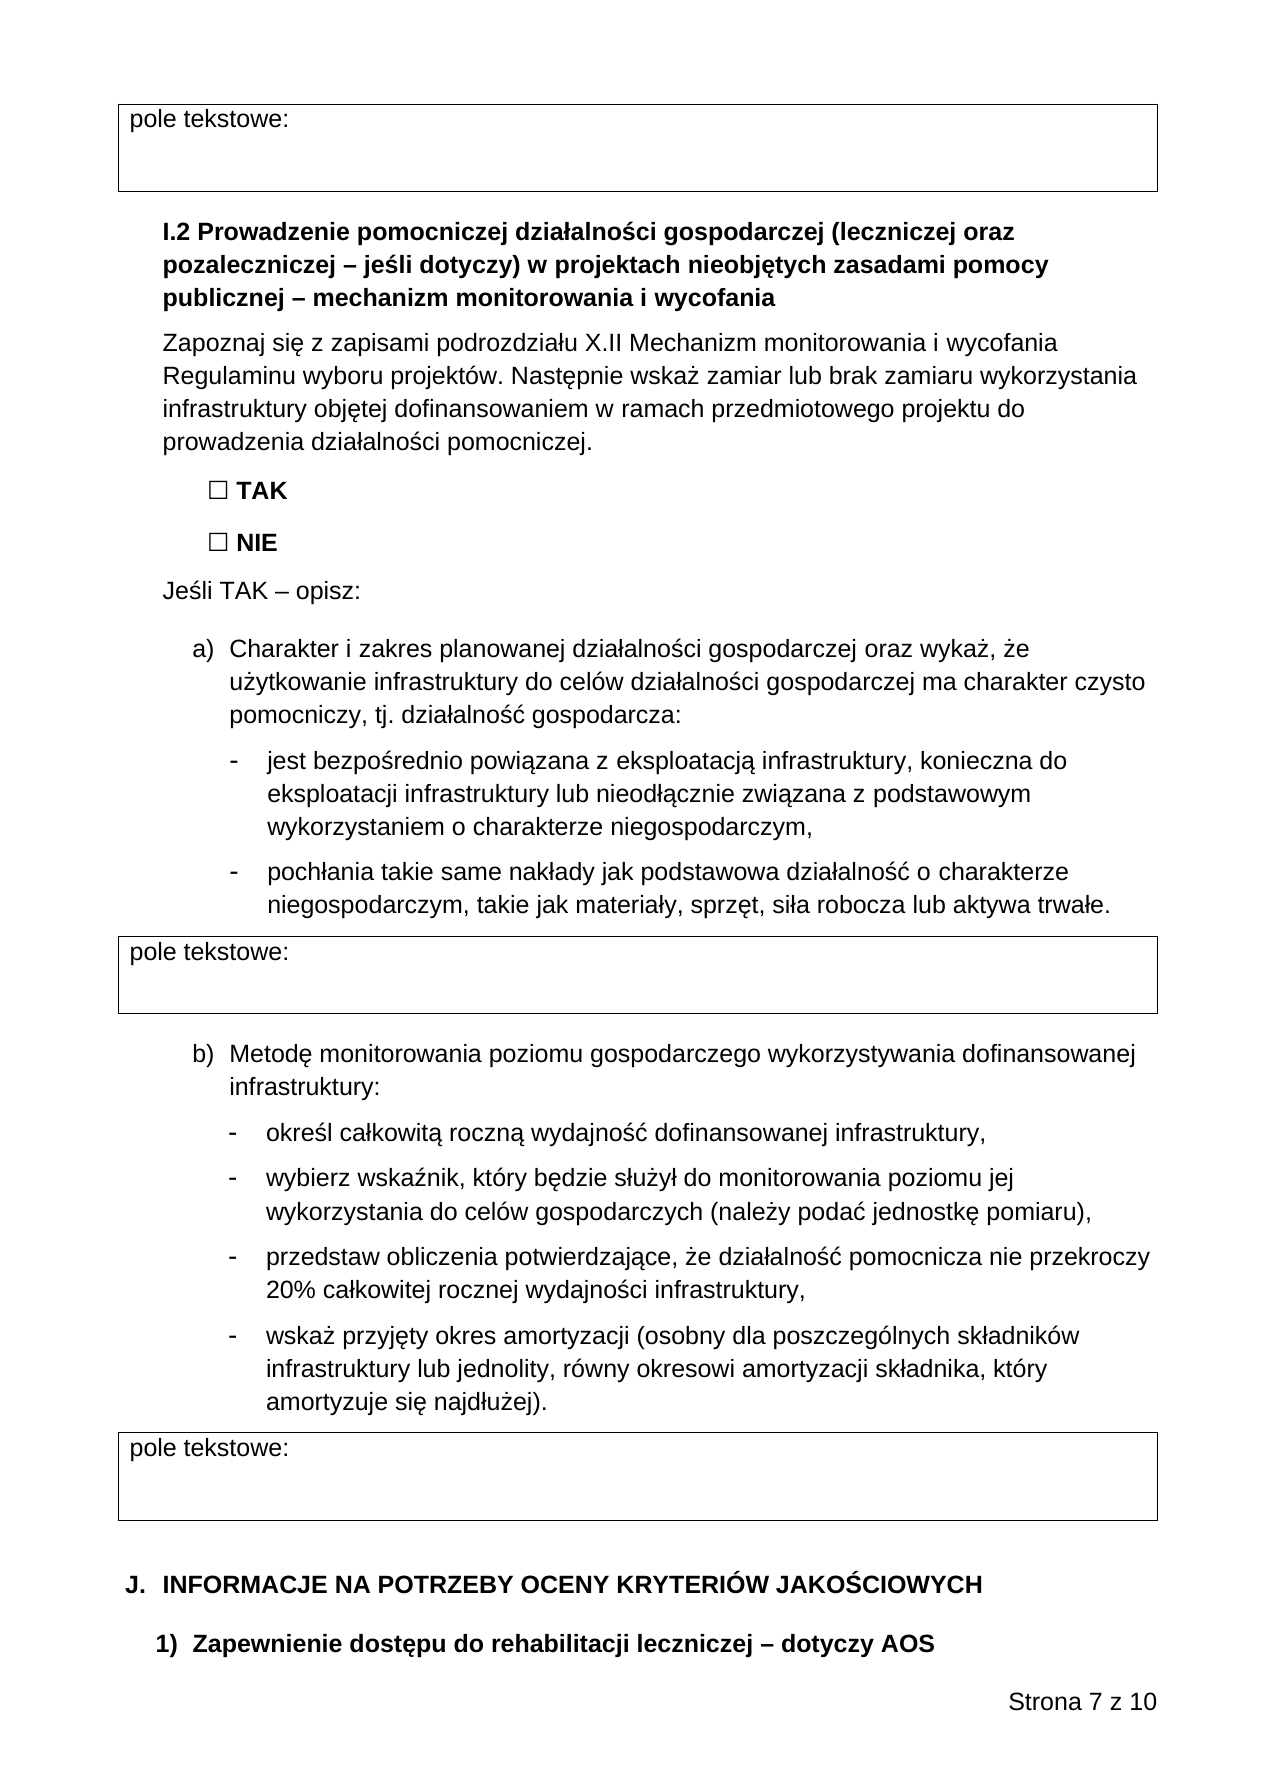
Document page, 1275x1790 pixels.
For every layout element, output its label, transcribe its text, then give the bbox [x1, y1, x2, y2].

list wskaż przyjęty okres amortyzacji (osobny dla poszczególnych składników infrastruktury lub jednolity, równy okresowi amortyzacji składnika, który amortyzuje się najdłużej). [228, 1321, 1157, 1416]
table_header pole tekstowe: [119, 1433, 1157, 1519]
list Charakter i zakres planowanej działalności gospodarczej oraz wykaż, że użytkowanie infrastruktury do celów działalności gospodarczej ma charakter czysto pomocniczy, tj. działalność gospodarcza: [192, 634, 1157, 729]
table_header pole tekstowe: [119, 937, 1157, 1013]
list pochłania takie same nakłady jak podstawowa działalność o charakterze niegospodarczym, takie jak materiały, sprzęt, siła robocza lub aktywa trwałe. [229, 857, 1157, 919]
text I.2 Prowadzenie pomocniczej działalności gospodarczej (leczniczej oraz pozaleczniczej – jeśli dotyczy) w projektach nieobjętych zasadami pomocy publicznej – mechanizm monitorowania i wycofania [162, 217, 1157, 311]
list jest bezpośrednio powiązana z eksploatacją infrastruktury, konieczna do eksploatacji infrastruktury lub nieodłącznie związana z podstawowym wykorzystaniem o charakterze niegospodarczym, [229, 746, 1157, 841]
list wybierz wskaźnik, który będzie służył do monitorowania poziomu jej wykorzystania do celów gospodarczych (należy podać jednostkę pomiaru), [228, 1163, 1157, 1225]
table_header pole tekstowe: [119, 105, 1157, 191]
list INFORMACJE NA POTRZEBY OCENY KRYTERIÓW JAKOŚCIOWYCH [125, 1571, 1157, 1599]
list określ całkowitą roczną wydajność dofinansowanej infrastruktury, [228, 1118, 1157, 1147]
text Zapoznaj się z zapisami podrozdziału X.II Mechanizm monitorowania i wycofania Regulaminu wyboru projektów. Następnie wskaż zamiar lub brak zamiaru wykorzystania infrastruktury objętej dofinansowaniem w ramach przedmiotowego projektu do prowadzenia działalności pomocniczej. [162, 328, 1157, 456]
text NIE [207, 524, 1157, 558]
list Metodę monitorowania poziomu gospodarczego wykorzystywania dofinansowanej infrastruktury: [192, 1039, 1157, 1101]
list przedstaw obliczenia potwierdzające, że działalność pomocnicza nie przekroczy 20% całkowitej rocznej wydajności infrastruktury, [228, 1242, 1157, 1304]
text Jeśli TAK – opisz: [162, 576, 1157, 605]
list Zapewnienie dostępu do rehabilitacji leczniczej – dotyczy AOS [155, 1628, 1157, 1657]
text TAK [207, 473, 1157, 507]
